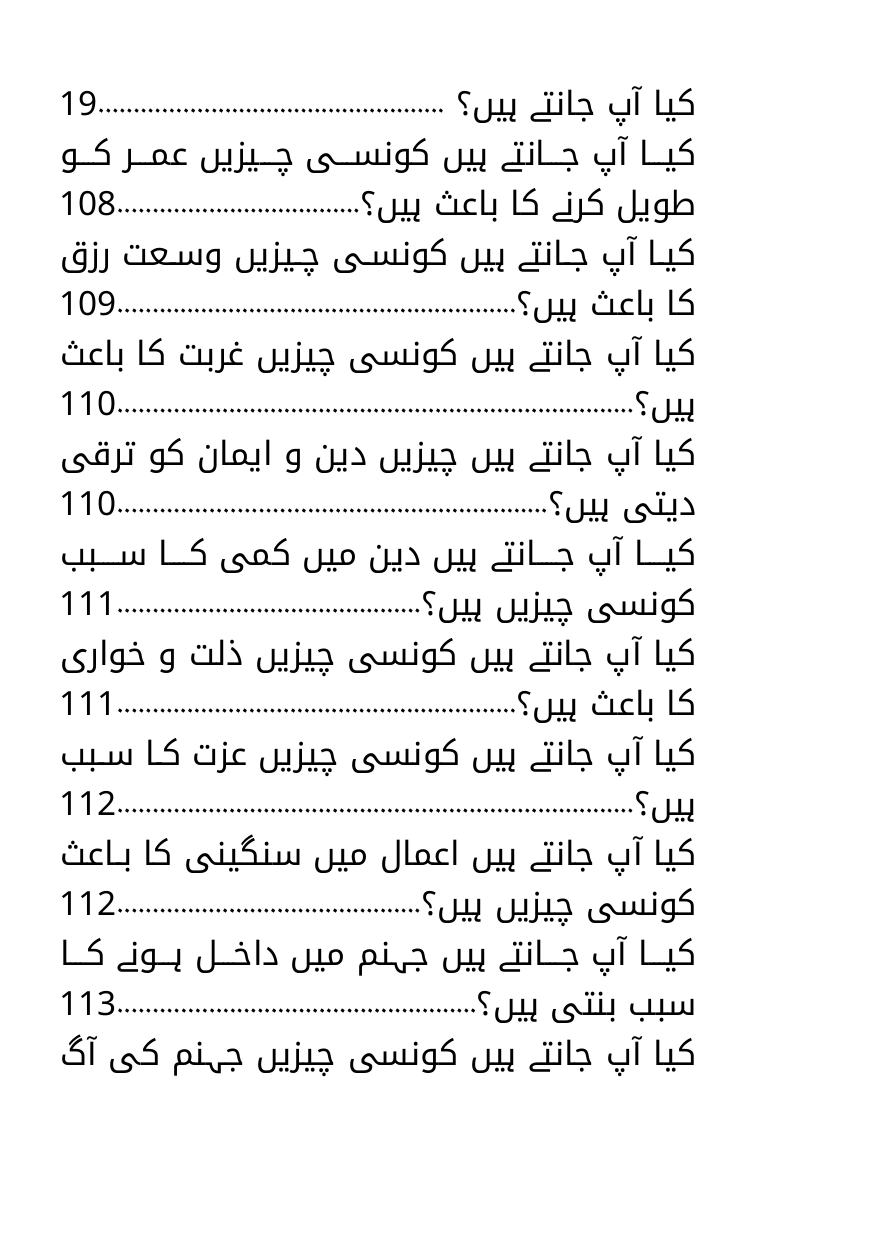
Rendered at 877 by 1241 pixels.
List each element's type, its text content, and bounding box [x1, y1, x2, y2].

text کیا آپ جانتے ہیں کونسی چیزیں ذلت و خواری کا باعث ہیں؟ 111 [60, 625, 697, 725]
text کیا آپ جانتے ہیں دین میں کمی کا سبب کونسی چیزیں ہیں؟ 111 [60, 525, 697, 625]
text کیا آپ جانتے ہیں اعمال میں سنگینی کا باعث کونسی چیزیں ہیں؟ 112 [60, 825, 697, 925]
text کیا آپ جانتے ہیں کونسی چیزیں وسعت رزق کا باعث ہیں؟ 109 [60, 225, 697, 325]
text کیا آپ جانتے ہیں کونسی چیزیں غربت کا باعث ہیں؟ 110 [60, 325, 697, 425]
text کیا آپ جانتے ہیں کونسی چیزیں عمر کو طویل کرنے کا باعث ہیں؟ 108 [60, 125, 697, 225]
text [60, 1025, 697, 1075]
text کیا آپ جانتے ہیں کونسی چیزیں عزت کا سبب ہیں؟ 112 [60, 725, 697, 825]
text کیا آپ جانتے ہیں چیزیں دین و ایمان کو ترقی دیتی ہیں؟ 110 [60, 425, 697, 525]
text کیا آپ جانتے ہیں جہنم میں داخل ہونے کا سبب بنتی ہیں؟ 113 [60, 925, 697, 1025]
